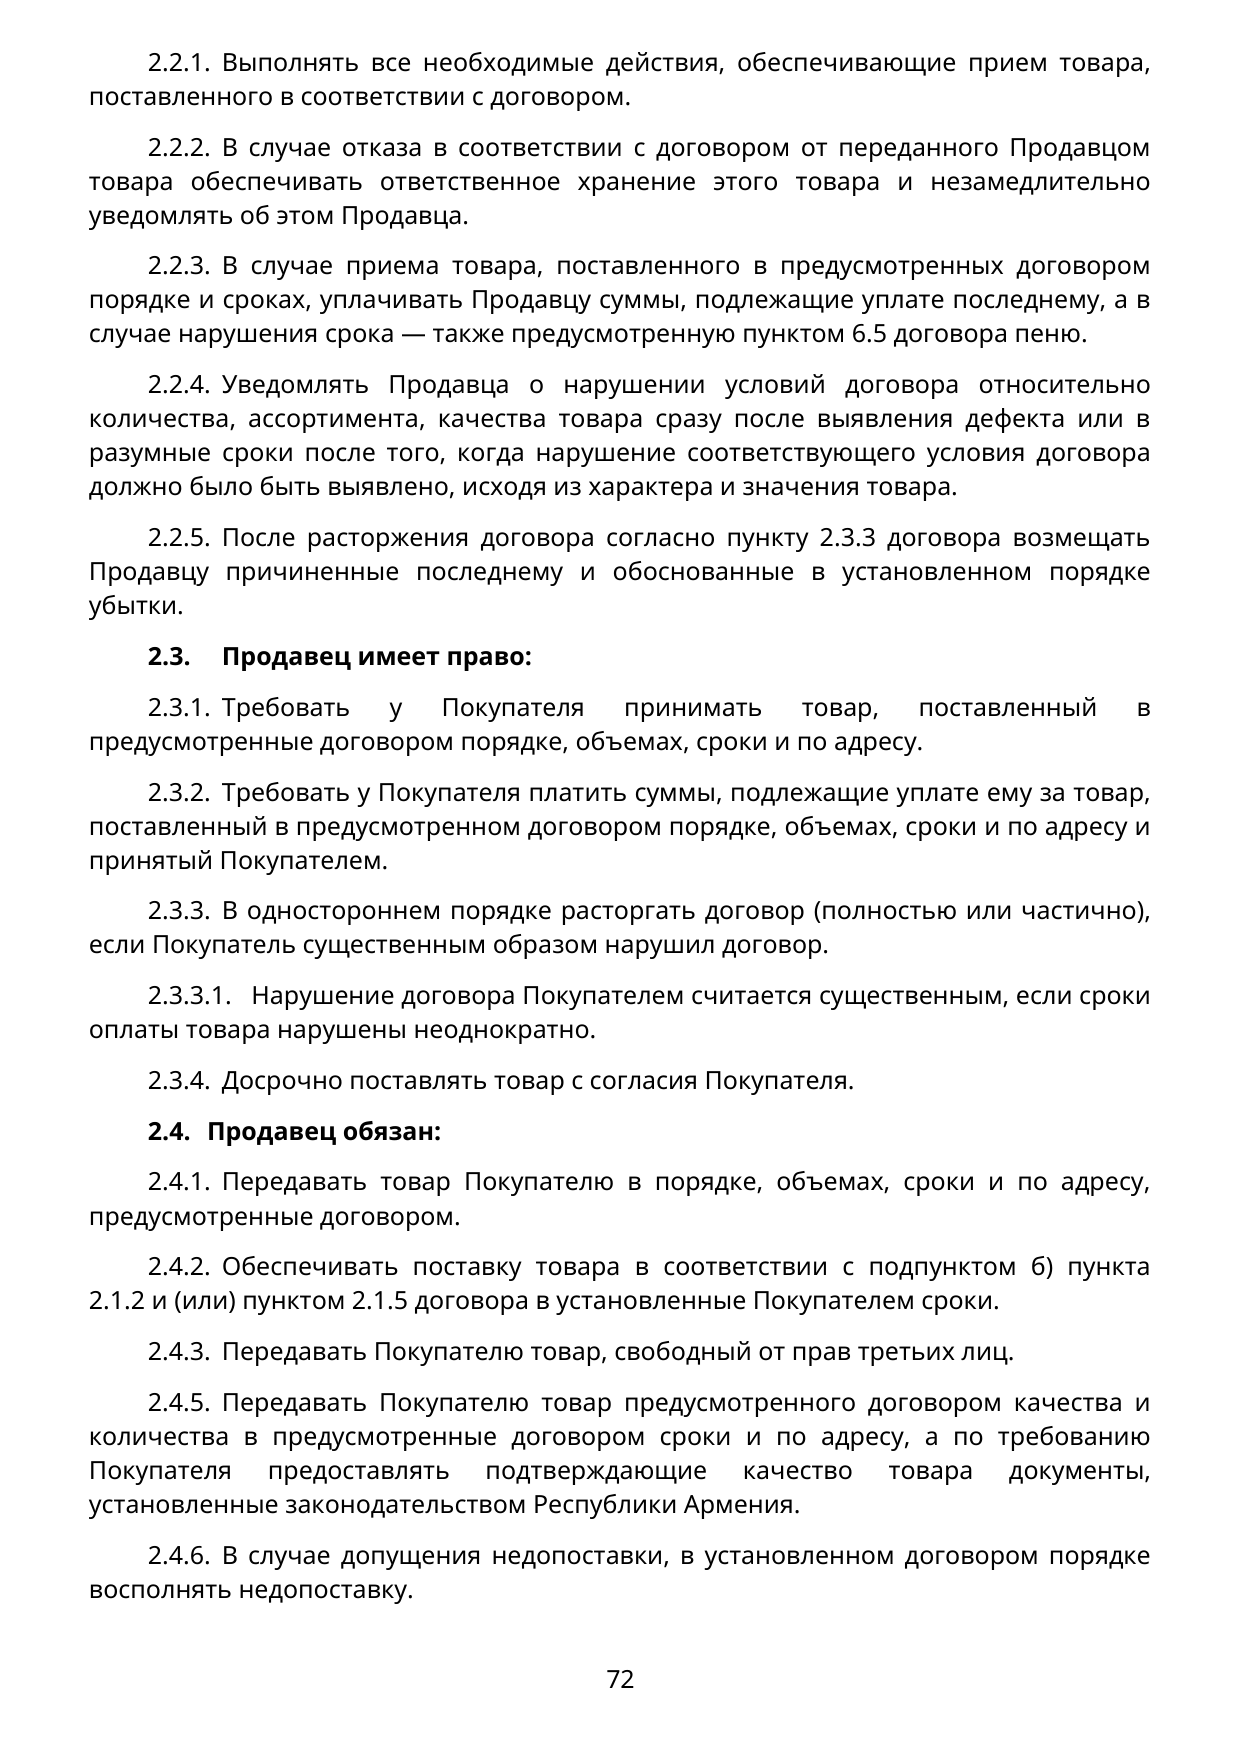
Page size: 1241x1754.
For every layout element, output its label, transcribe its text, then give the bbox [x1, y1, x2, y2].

text 2.2.2. В случае отказа в соответствии с договором от переданного Продавцом товара обеспечивать ответственное хранение этого товара и незамедлительно уведомлять об этом Продавца. [89, 129, 1152, 231]
text 2.3.4. Досрочно поставлять товар с согласия Покупателя. [89, 1063, 1152, 1097]
text 2.4.2. Обеспечивать поставку товара в соответствии с подпунктом б) пункта 2.1.2 и (или) пунктом 2.1.5 договора в установленные Покупателем сроки. [89, 1249, 1152, 1317]
text 2.3. Продавец имеет право: [89, 639, 1152, 673]
text 2.4.3. Передавать Покупателю товар, свободный от прав третьих лиц. [89, 1334, 1152, 1368]
text 2.2.3. В случае приема товара, поставленного в предусмотренных договором порядке и сроках, уплачивать Продавцу суммы, подлежащие уплате последнему, а в случае нарушения срока — также предусмотренную пунктом 6.5 договора пеню. [89, 248, 1152, 350]
text 2.2.5. После расторжения договора согласно пункту 2.3.3 договора возмещать Продавцу причиненные последнему и обоснованные в установленном порядке убытки. [89, 520, 1152, 622]
text 2.3.3.1. Нарушение договора Покупателем считается существенным, если сроки оплаты товара нарушены неоднократно. [89, 978, 1152, 1046]
text 2.3.1. Требовать у Покупателя принимать товар, поставленный в предусмотренные договором порядке, объемах, сроки и по адресу. [89, 689, 1152, 757]
text 2.3.3. В одностороннем порядке расторгать договор (полностью или частично), если Покупатель существенным образом нарушил договор. [89, 893, 1152, 961]
text 2.2.4. Уведомлять Продавца о нарушении условий договора относительно количества, ассортимента, качества товара сразу после выявления дефекта или в разумные сроки после того, когда нарушение соответствующего условия договора должно было быть выявлено, исходя из характера и значения товара. [89, 367, 1152, 503]
text 2.4.1. Передавать товар Покупателю в порядке, объемах, сроки и по адресу, предусмотренные договором. [89, 1164, 1152, 1232]
text 2.4.6. В случае допущения недопоставки, в установленном договором порядке восполнять недопоставку. [89, 1537, 1152, 1605]
text 2.4. Продавец обязан: [89, 1113, 1152, 1147]
text 2.2.1. Выполнять все необходимые действия, обеспечивающие прием товара, поставленного в соответствии с договором. [89, 44, 1152, 112]
text 2.4.5. Передавать Покупателю товар предусмотренного договором качества и количества в предусмотренные договором сроки и по адресу, а по требованию Покупателя предоставлять подтверждающие качество товара документы, установленные законодательством Республики Армения. [89, 1384, 1152, 1521]
text 2.3.2. Требовать у Покупателя платить суммы, подлежащие уплате ему за товар, поставленный в предусмотренном договором порядке, объемах, сроки и по адресу и принятый Покупателем. [89, 774, 1152, 876]
